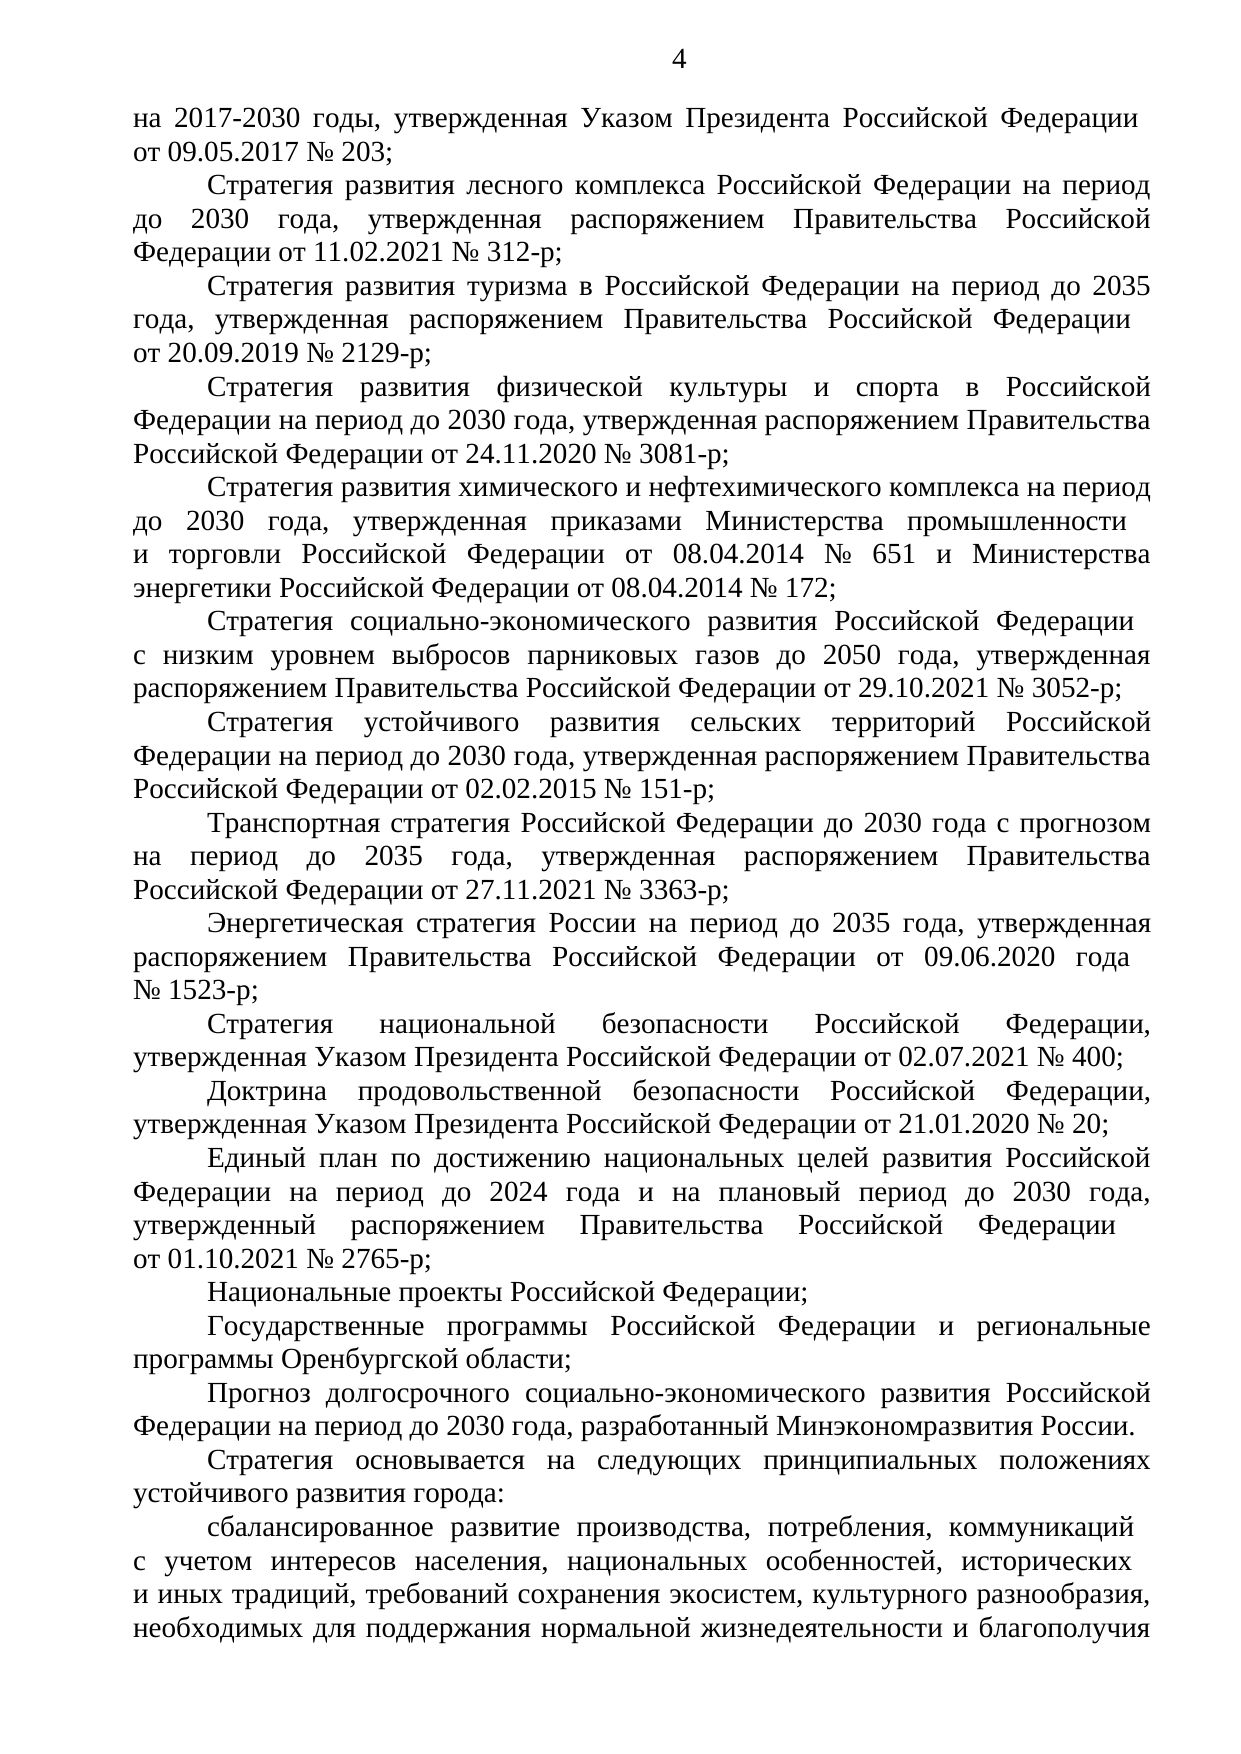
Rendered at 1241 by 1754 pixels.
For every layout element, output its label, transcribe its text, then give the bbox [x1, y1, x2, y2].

text Доктрина продовольственной безопасности Российской Федерации, утвержденная Указом Президента Российской Федерации от 21.01.2020 № 20; [133, 1073, 1152, 1140]
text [133, 1509, 1152, 1643]
text Единый план по достижению национальных целей развития Российской Федерации на период до 2024 года и на плановый период до 2030 года, утвержденный распоряжением Правительства Российской Федерации от 01.10.2021 № 2765-р; [133, 1140, 1152, 1274]
text Транспортная стратегия Российской Федерации до 2030 года с прогнозом на период до 2035 года, утвержденная распоряжением Правительства Российской Федерации от 27.11.2021 № 3363-р; [133, 805, 1152, 905]
text Стратегия развития химического и нефтехимического комплекса на период до 2030 года, утвержденная приказами Министерства промышленности и торговли Российской Федерации от 08.04.2014 № 651 и Министерства энергетики Российской Федерации от 08.04.2014 № 172; [133, 469, 1152, 603]
text Стратегия социально-экономического развития Российской Федерации с низким уровнем выбросов парниковых газов до 2050 года, утвержденная распоряжением Правительства Российской Федерации от 29.10.2021 № 3052-р; [133, 603, 1152, 704]
text Энергетическая стратегия России на период до 2035 года, утвержденная распоряжением Правительства Российской Федерации от 09.06.2020 года № 1523-р; [133, 905, 1152, 1006]
text Государственные программы Российской Федерации и региональные программы Оренбургской области; [133, 1308, 1152, 1375]
text Стратегия развития туризма в Российской Федерации на период до 2035 года, утвержденная распоряжением Правительства Российской Федерации от 20.09.2019 № 2129-р; [133, 268, 1152, 369]
text Стратегия национальной безопасности Российской Федерации, утвержденная Указом Президента Российской Федерации от 02.07.2021 № 400; [133, 1006, 1152, 1073]
text Прогноз долгосрочного социально-экономического развития Российской Федерации на период до 2030 года, разработанный Минэкономразвития России. [133, 1375, 1152, 1442]
text Стратегия устойчивого развития сельских территорий Российской Федерации на период до 2030 года, утвержденная распоряжением Правительства Российской Федерации от 02.02.2015 № 151-р; [133, 704, 1152, 805]
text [133, 100, 1152, 167]
text Национальные проекты Российской Федерации; [133, 1274, 1152, 1308]
text Стратегия развития физической культуры и спорта в Российской Федерации на период до 2030 года, утвержденная распоряжением Правительства Российской Федерации от 24.11.2020 № 3081-р; [133, 369, 1152, 469]
text Стратегия развития лесного комплекса Российской Федерации на период до 2030 года, утвержденная распоряжением Правительства Российской Федерации от 11.02.2021 № 312-р; [133, 167, 1152, 268]
text Стратегия основывается на следующих принципиальных положениях устойчивого развития города: [133, 1442, 1152, 1509]
